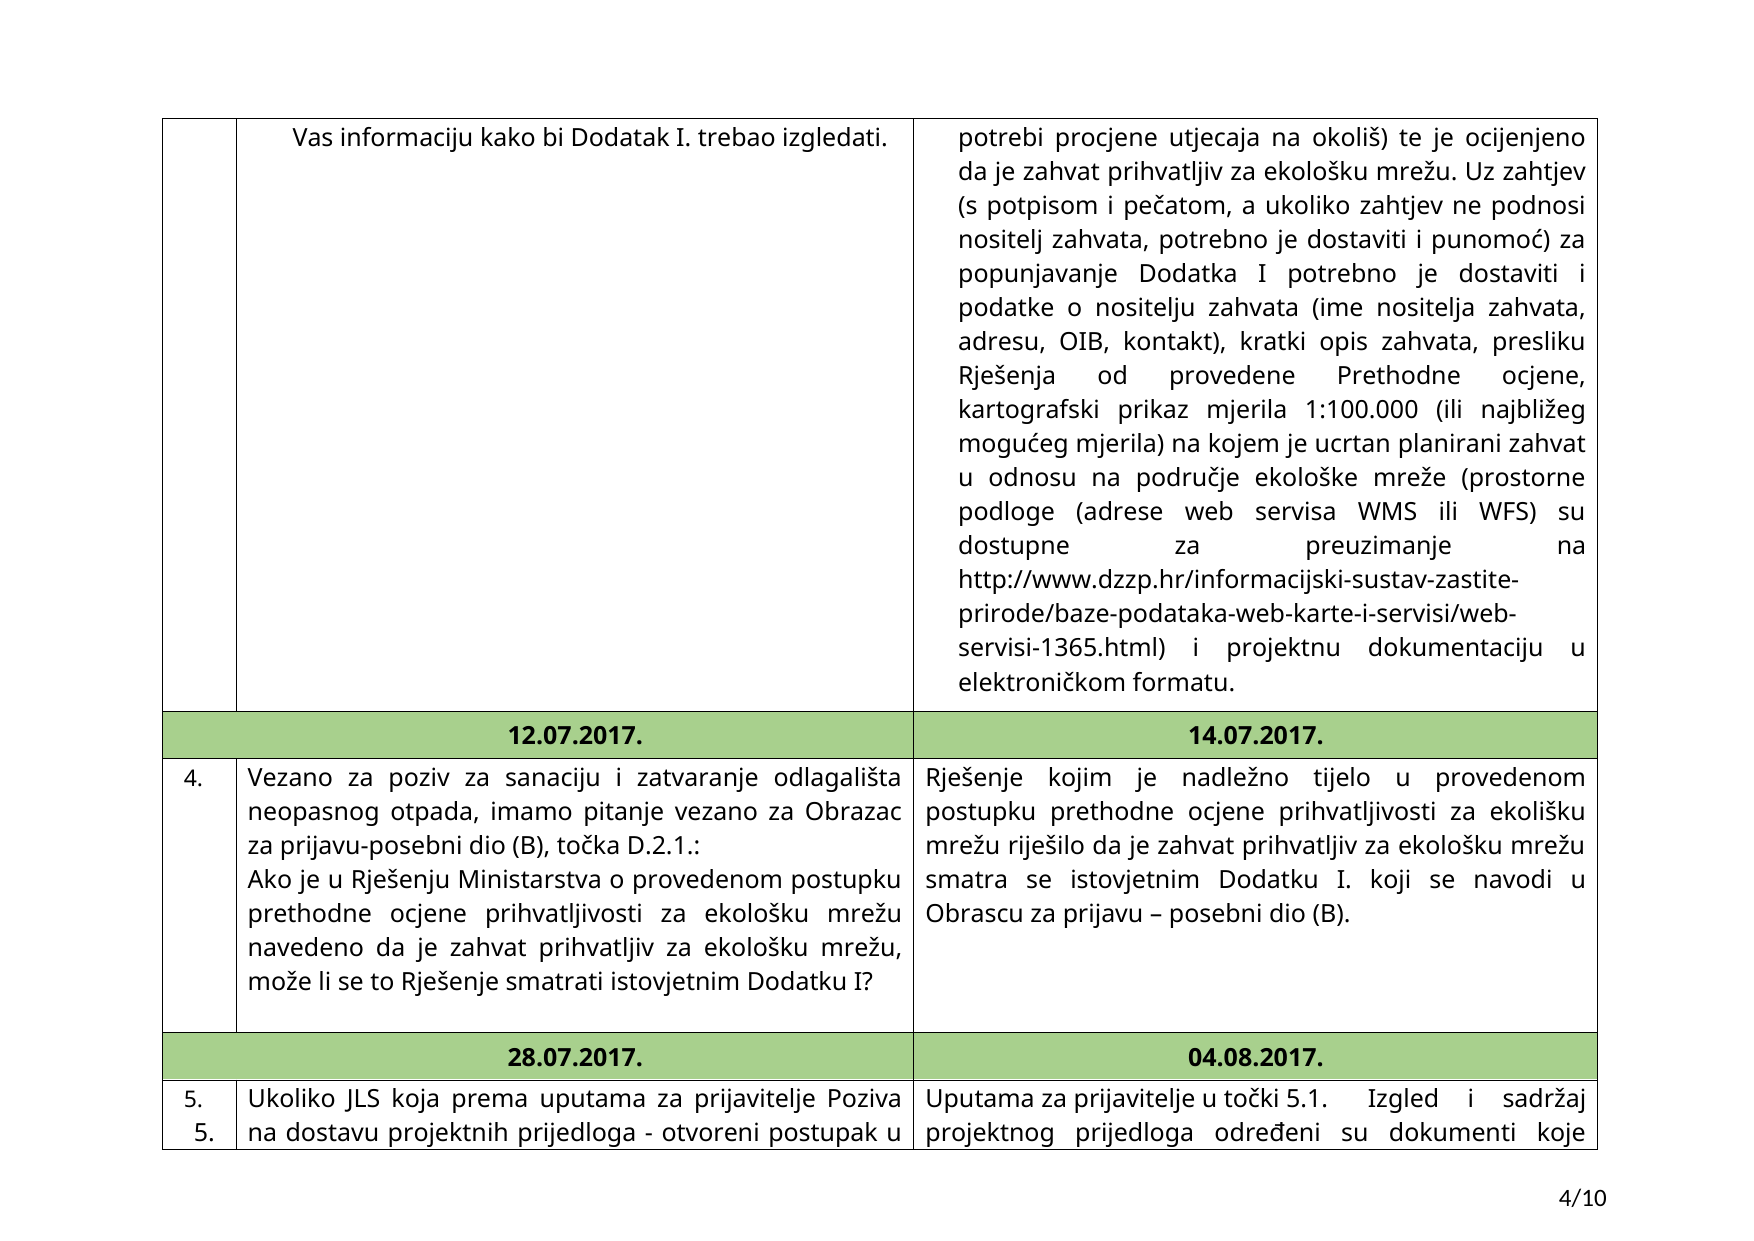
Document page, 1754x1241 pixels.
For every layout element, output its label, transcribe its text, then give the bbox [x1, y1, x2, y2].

table_cell [163, 759, 236, 1032]
table_cell [163, 119, 236, 711]
table_cell 5. [163, 1081, 236, 1149]
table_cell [237, 1081, 913, 1149]
table_cell Rješenje kojim je nadležno tijelo u provedenom postupku prethodne ocjene prihvatljivosti za ekolišku mrežu riješilo da je zahvat prihvatljiv za ekološku mrežu smatra se istovjetnim Dodatku I. koji se navodi u Obrascu za prijavu – posebni dio (B). [914, 759, 1597, 1032]
table_cell 14.07.2017. [914, 712, 1597, 758]
table_cell 28.07.2017. [236, 1033, 913, 1079]
table_cell 12.07.2017. [236, 712, 913, 758]
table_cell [914, 119, 1597, 711]
table_cell Vezano za poziv za sanaciju i zatvaranje odlagališta neopasnog otpada, imamo pitanje vezano za Obrazac za prijavu-posebni dio (B), točka D.2.1.: Ako je u Rješenju Ministarstva o provedenom postupku prethodne ocjene prihvatljivosti za ekološku mrežu navedeno da je zahvat prihvatljiv za ekološku mrežu, može li se to Rješenje smatrati istovjetnim Dodatku I? [237, 759, 913, 1032]
table_cell [163, 1033, 236, 1079]
table_cell [163, 712, 236, 758]
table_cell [237, 119, 913, 711]
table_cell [914, 1081, 1597, 1149]
table_cell 04.08.2017. [914, 1033, 1597, 1079]
